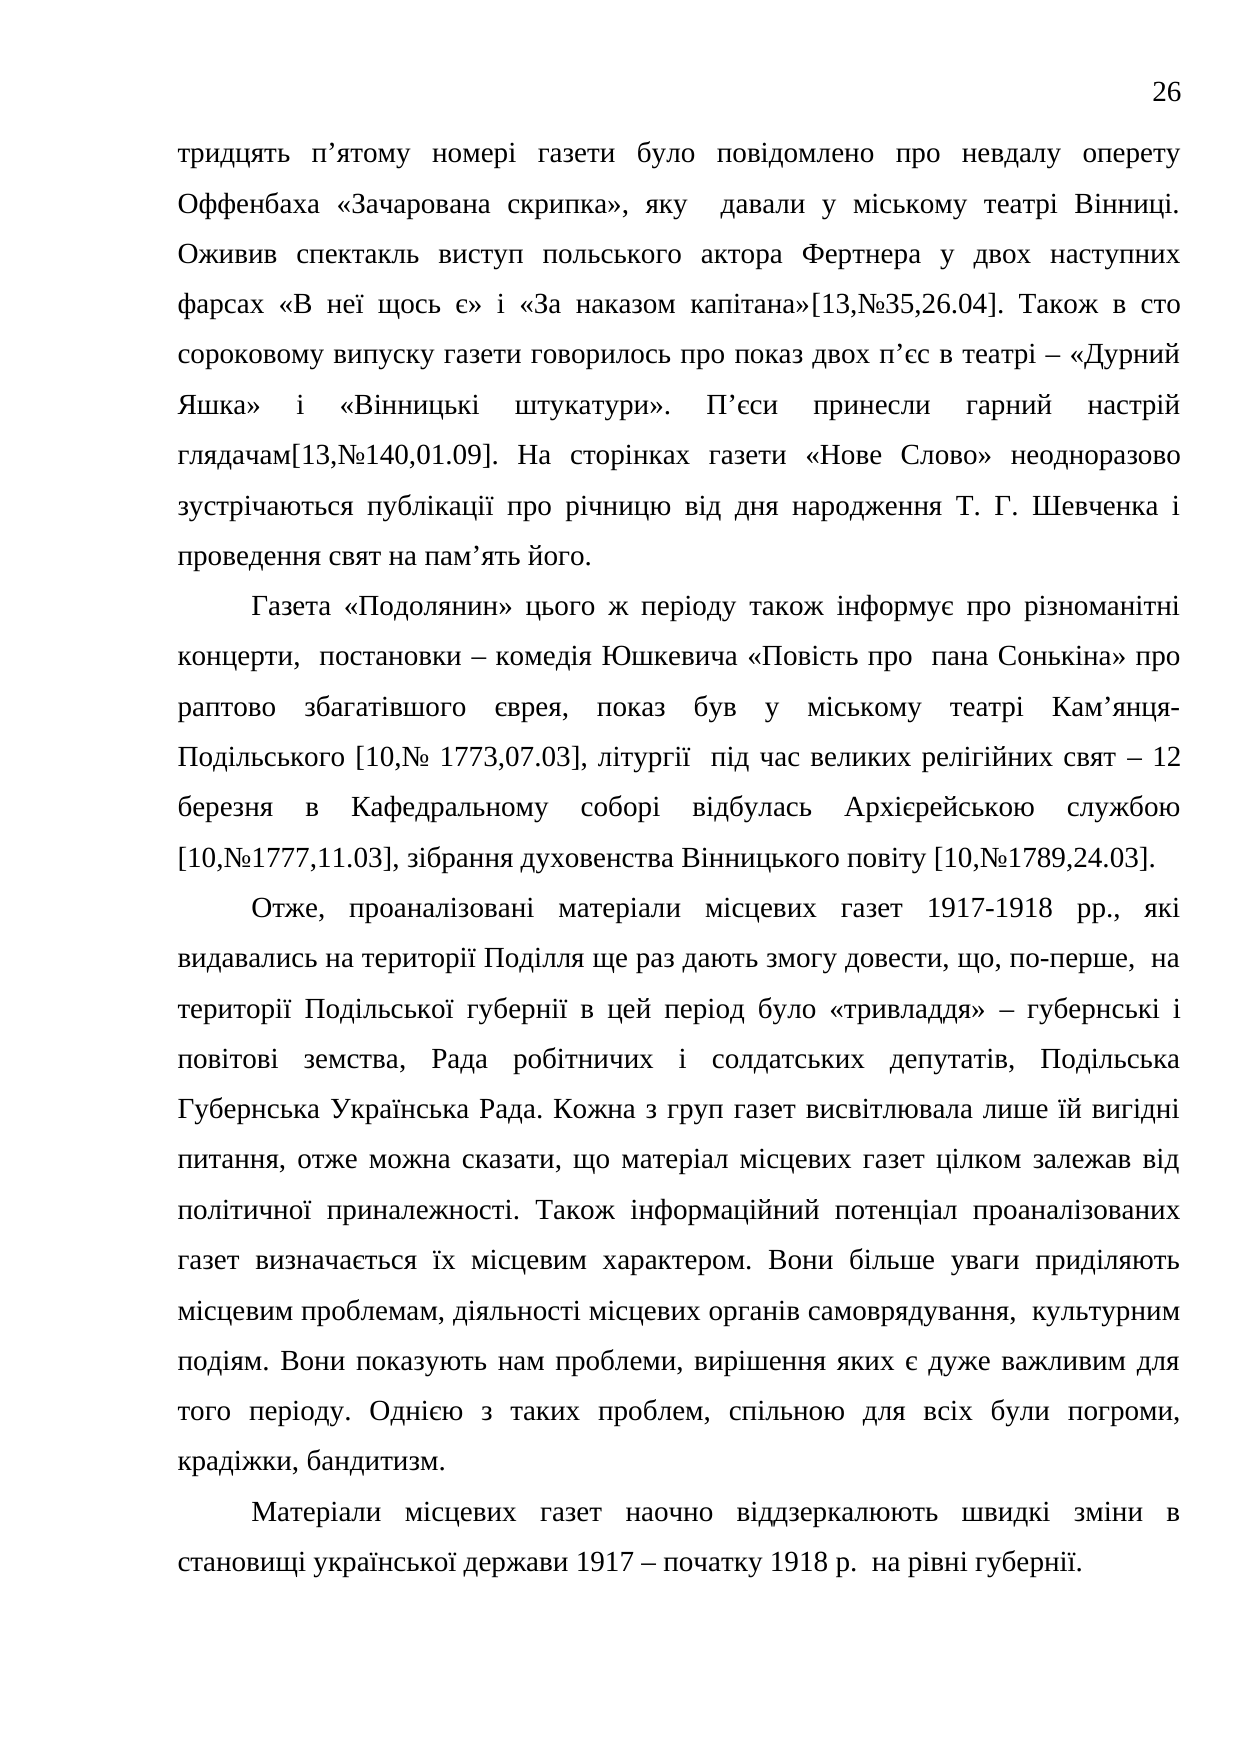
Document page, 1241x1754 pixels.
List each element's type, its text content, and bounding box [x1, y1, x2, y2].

text Матеріали місцевих газет наочно віддзеркалюють швидкі зміни в становищі української держави 1917 – початку 1918 р. на рівні губернії. [177, 1494, 1181, 1578]
text Отже, проаналізовані матеріали місцевих газет 1917-1918 рр., які видавались на території Поділля ще раз дають змогу довести, що, по-перше, на території Подільської губернії в цей період було «тривладдя» – губернські і повітові земства, Рада робітничих і солдатських депутатів, Подільська Губернська Українська Рада. Кожна з груп газет висвітлювала лише їй вигідні питання, отже можна сказати, що матеріал місцевих газет цілком залежав від політичної приналежності. Також інформаційний потенціал проаналізованих газет визначається їх місцевим характером. Вони більше уваги приділяють місцевим проблемам, діяльності місцевих органів самоврядування, культурним подіям. Вони показують нам проблеми, вирішення яких є дуже важливим для того періоду. Однією з таких проблем, спільною для всіх були погроми, крадіжки, бандитизм. [177, 890, 1181, 1477]
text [177, 135, 1181, 571]
text Газета «Подолянин» цього ж періоду також інформує про різноманітні концерти, постановки – комедія Юшкевича «Повість про пана Сонькіна» про раптово збагатівшого єврея, показ був у міському театрі Кам’янця-Подільського [10,№ 1773,07.03], літургії під час великих релігійних свят – 12 березня в Кафедральному соборі відбулась Архієрейською службою [10,№1777,11.03], зібрання духовенства Вінницького повіту [10,№1789,24.03]. [177, 588, 1181, 873]
